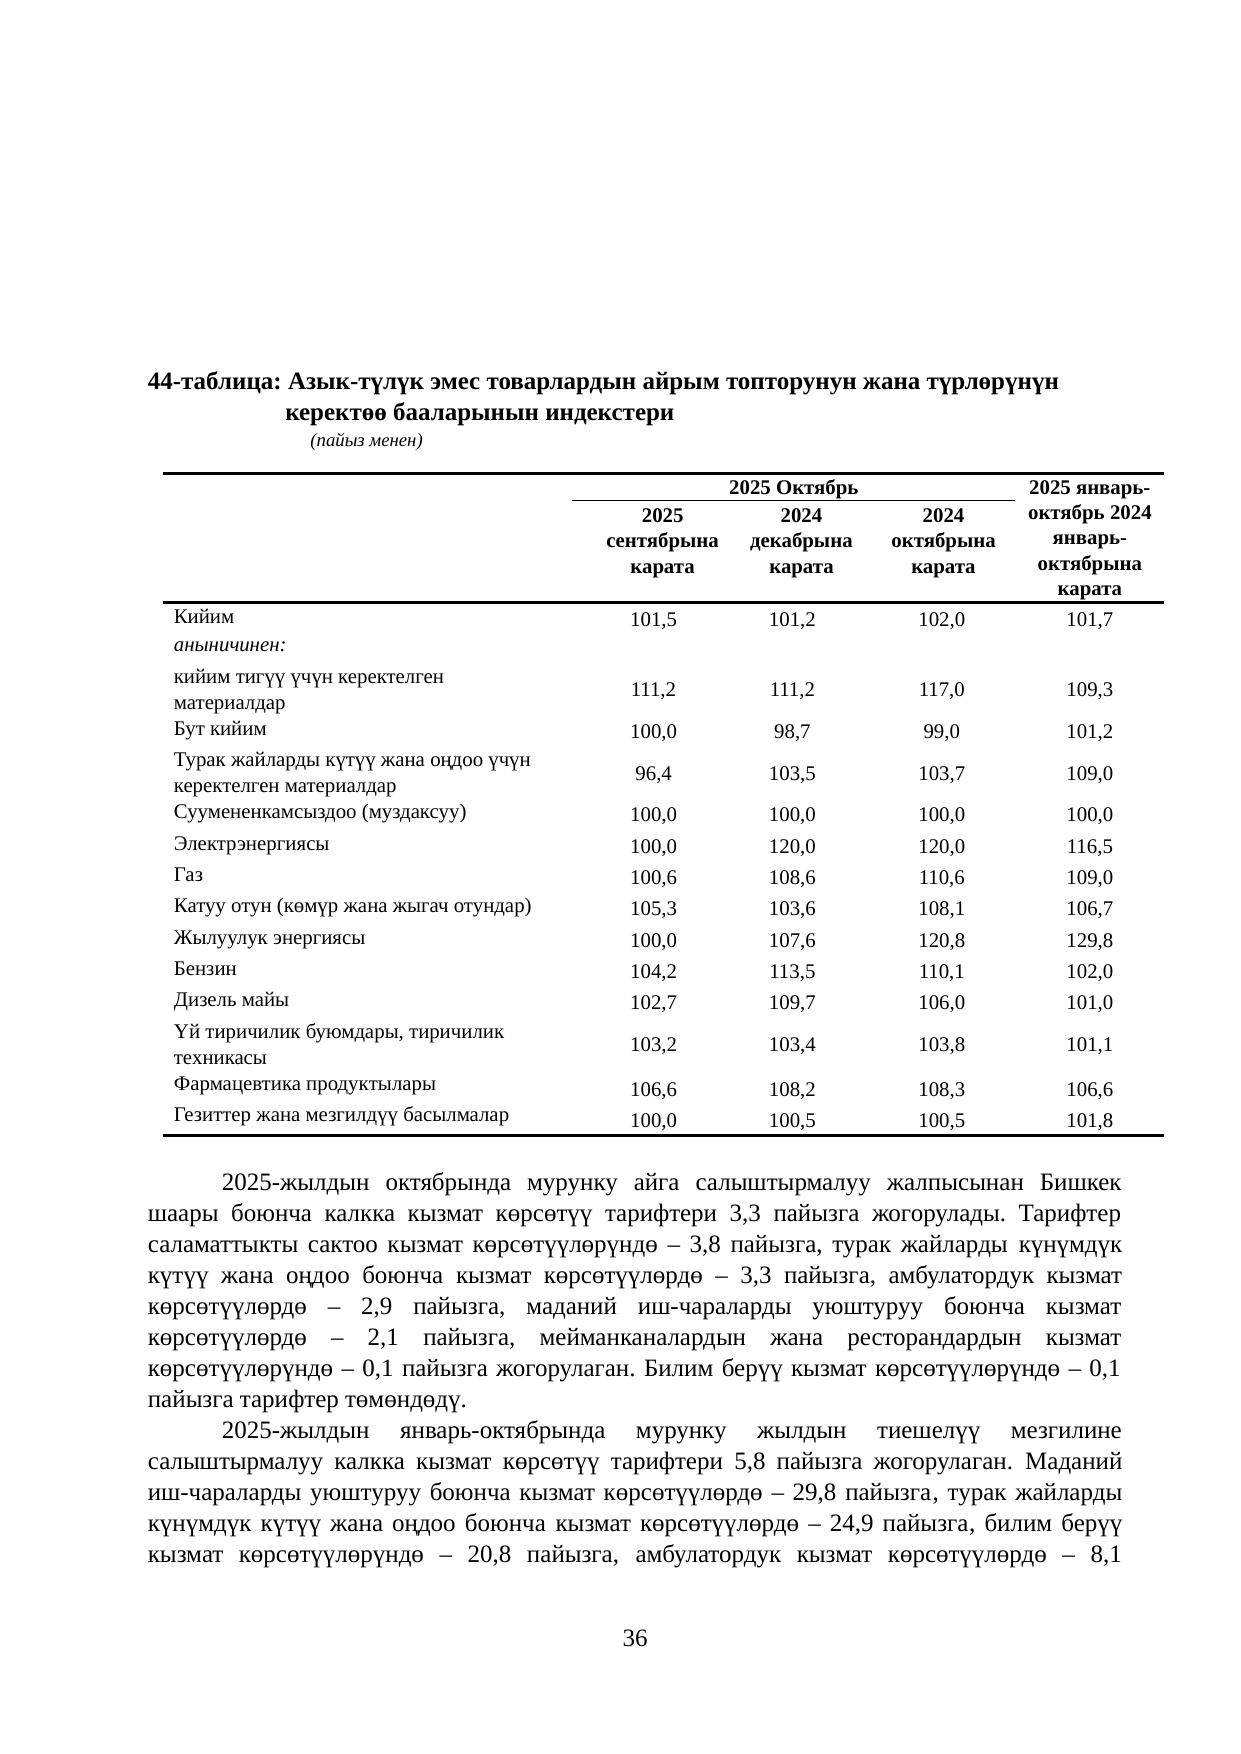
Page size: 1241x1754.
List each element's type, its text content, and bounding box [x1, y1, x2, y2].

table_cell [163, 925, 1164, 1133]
text 44-таблица: Азык-түлүк эмес товарлардын айрым топторунун жана түрлөрүнүн [148, 366, 1122, 395]
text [148, 1415, 1122, 1568]
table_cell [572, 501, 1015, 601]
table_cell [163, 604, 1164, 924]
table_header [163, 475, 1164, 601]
text 2025-жылдын октябрында мурунку айга салыштырмалуу жалпысынан Бишкек шаары боюнча калкка кызмат көрсөтүү тарифтери 3,3 пайызга жогорулады. Тарифтер саламаттыкты сактоо кызмат көрсөтүүлөрүндө – 3,8 пайызга, турак жайларды күнүмдүк күтүү жана оңдоо боюнча кызмат көрсөтүүлөрдө – 3,3 пайызга, амбулатордук кызмат көрсөтүүлөрдө – 2,9 пайызга, маданий иш-чараларды уюштуруу боюнча кызмат көрсөтүүлөрдө – 2,1 пайызга, мейманканалардын жана ресторандардын кызмат көрсөтүүлөрүндө – 0,1 пайызга жогорулаган. Билим берүү кызмат көрсөтүүлөрүндө – 0,1 пайызга тарифтер төмөндөдү. [148, 1167, 1122, 1413]
text керектөө бааларынын индекстери [148, 397, 1122, 426]
text (пайыз менен) [148, 428, 1122, 450]
